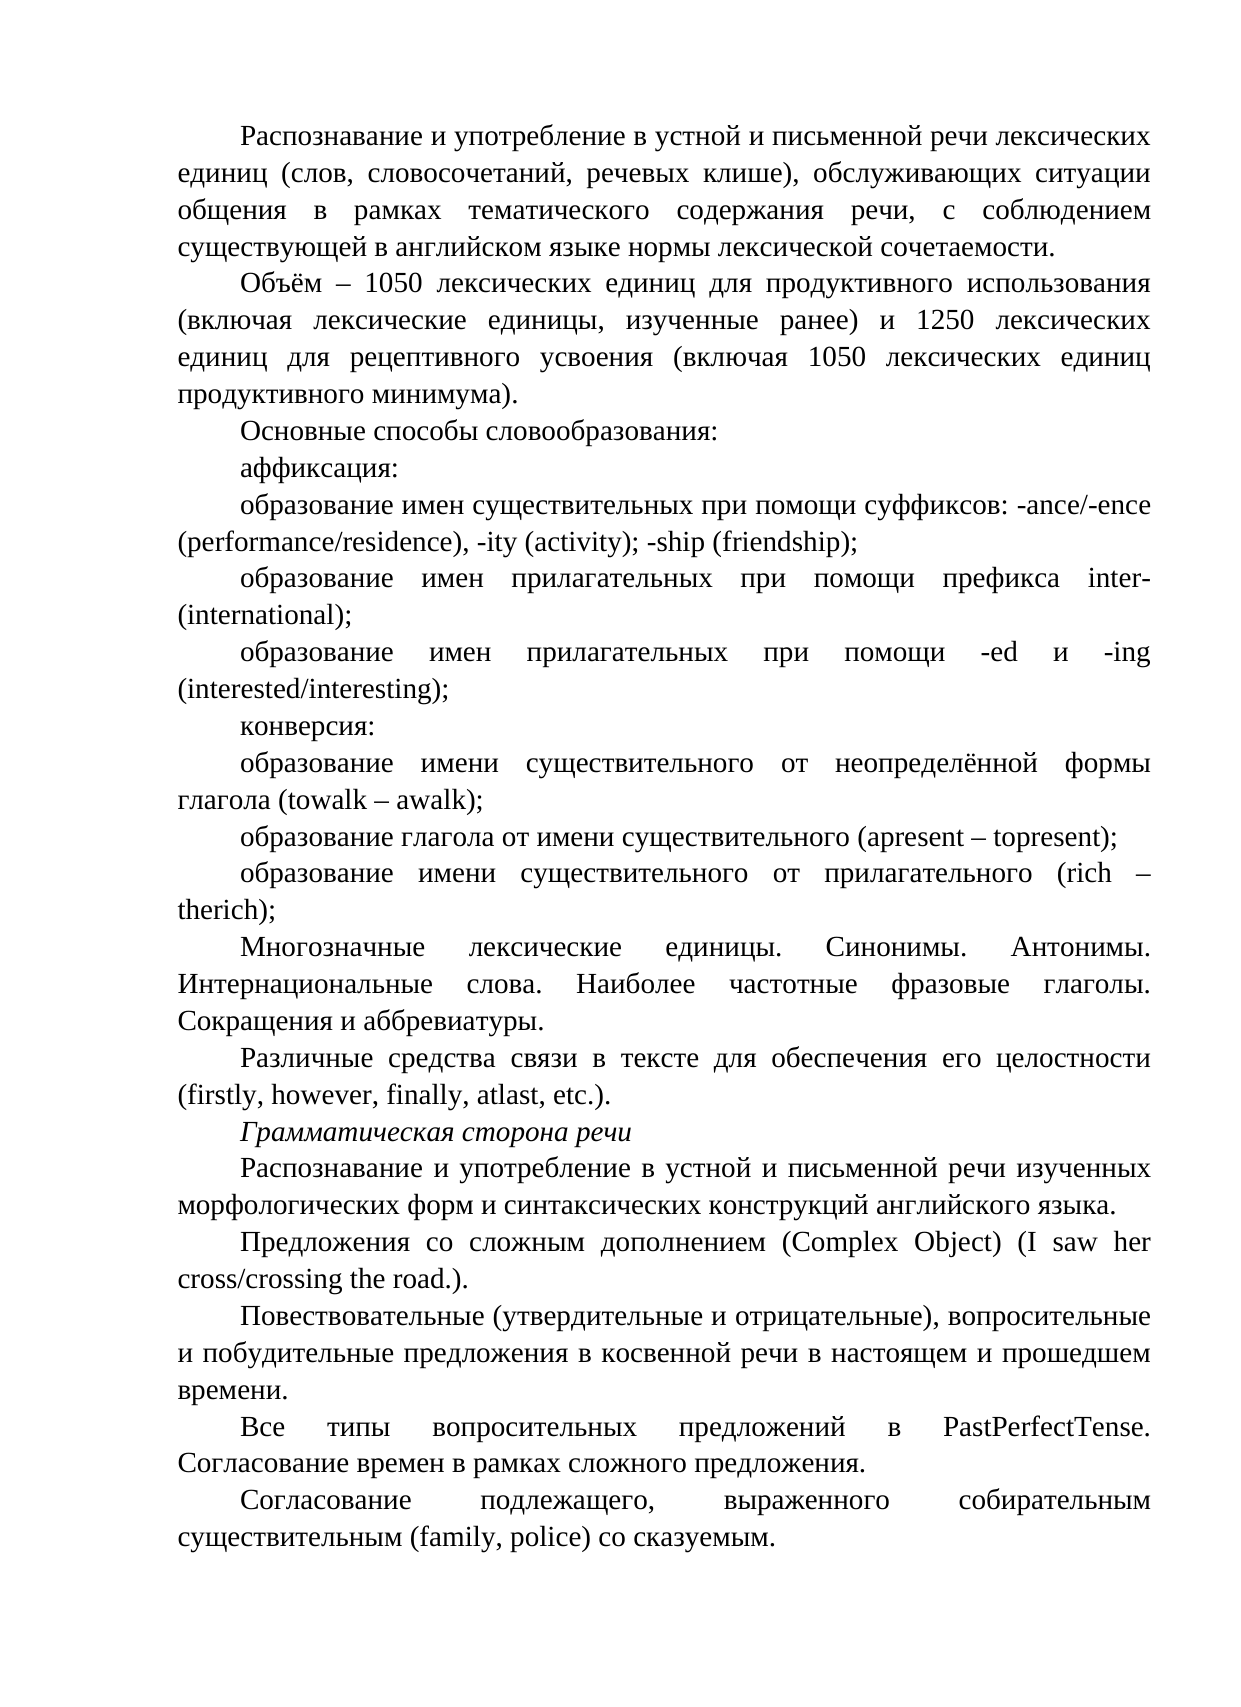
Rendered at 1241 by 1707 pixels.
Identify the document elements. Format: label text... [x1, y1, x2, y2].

text образование глагола от имени существительного (apresent – topresent); [177, 819, 1152, 852]
text образование имен существительных при помощи суффиксов: -ance/-ence (performance/residence), -ity (activity); -ship (friendship); [177, 487, 1152, 557]
text Различные средства связи в тексте для обеспечения его целостности (firstly, however, finally, atlast, etc.). [177, 1040, 1152, 1110]
text Многозначные лексические единицы. Синонимы. Антонимы. Интернациональные слова. Наиболее частотные фразовые глаголы. Сокращения и аббревиатуры. [177, 929, 1152, 1037]
text образование имен прилагательных при помощи -ed и -ing (interested/interesting); [177, 634, 1152, 705]
text образование имен прилагательных при помощи префикса inter- (international); [177, 561, 1152, 631]
text Объём – 1050 лексических единиц для продуктивного использования (включая лексические единицы, изученные ранее) и 1250 лексических единиц для рецептивного усвоения (включая 1050 лексических единиц продуктивного минимума). [177, 266, 1152, 410]
text Предложения со сложным дополнением (Complex Object) (I saw her cross/crossing the road.). [177, 1224, 1152, 1295]
text Грамматическая сторона речи [177, 1114, 1152, 1147]
text Согласование подлежащего, выраженного собирательным существительным (family, police) со сказуемым. [177, 1482, 1152, 1553]
text Распознавание и употребление в устной и письменной речи изученных морфологических форм и синтаксических конструкций английского языка. [177, 1151, 1152, 1221]
text образование имени существительного от прилагательного (rich – therich); [177, 856, 1152, 926]
text Основные способы словообразования: [177, 413, 1152, 447]
text Повествовательные (утвердительные и отрицательные), вопросительные и побудительные предложения в косвенной речи в настоящем и прошедшем времени. [177, 1298, 1152, 1405]
text Распознавание и употребление в устной и письменной речи лексических единиц (слов, словосочетаний, речевых клише), обслуживающих ситуации общения в рамках тематического содержания речи, с соблюдением существующей в английском языке нормы лексической сочетаемости. [177, 118, 1152, 262]
text образование имени существительного от неопределённой формы глагола (towalk – awalk); [177, 745, 1152, 815]
text конверсия: [177, 708, 1152, 742]
text Все типы вопросительных предложений в PastPerfectTense. Согласование времен в рамках сложного предложения. [177, 1409, 1152, 1479]
text аффиксация: [177, 450, 1152, 483]
